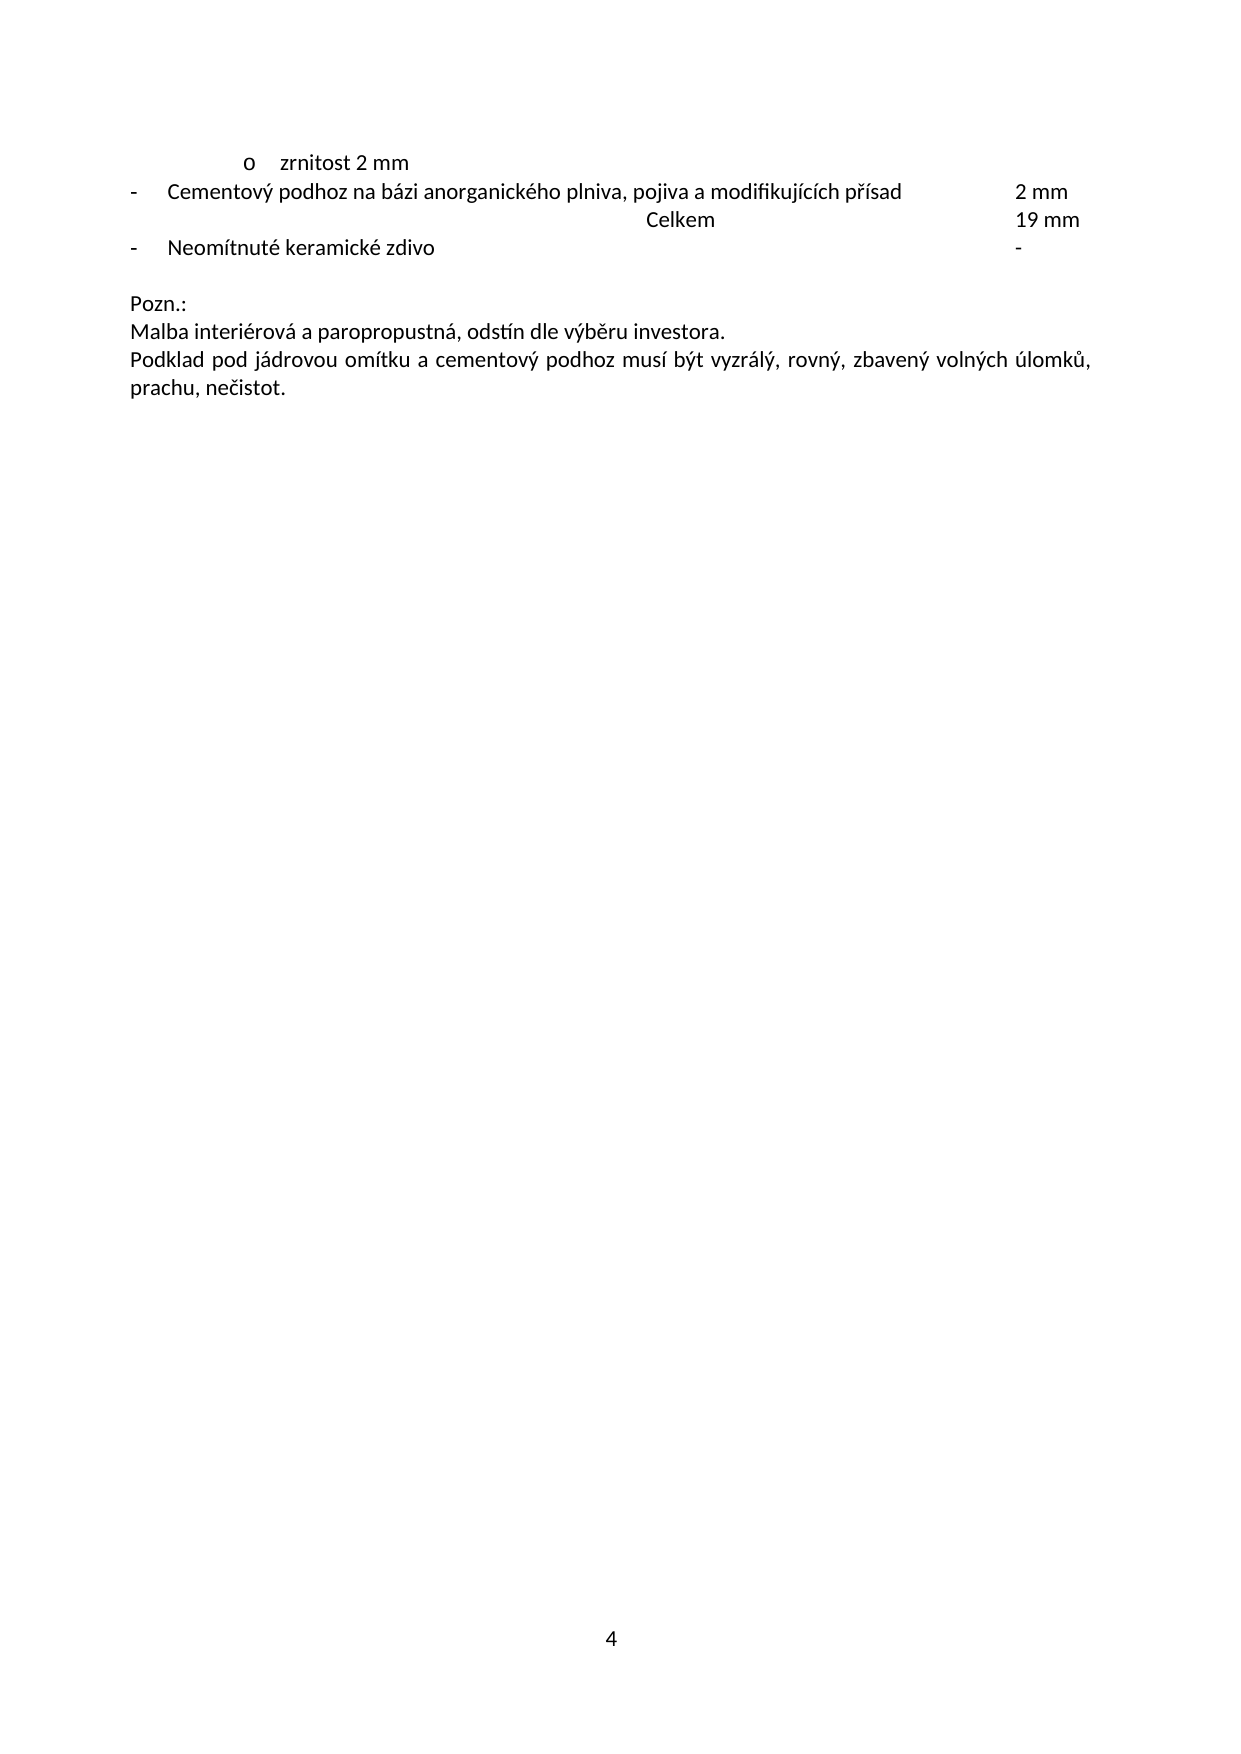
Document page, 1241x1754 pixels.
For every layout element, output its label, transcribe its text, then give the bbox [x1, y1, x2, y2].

list zrnitost 2 mm [242, 148, 1092, 177]
list Celkem 19 mm [205, 205, 1092, 233]
list Cementový podhoz na bázi anorganického plniva, pojiva a modifikujících přísad 2 mm [130, 177, 1092, 205]
list Neomítnuté keramické zdivo - [130, 233, 1092, 261]
text Podklad pod jádrovou omítku a cementový podhoz musí být vyzrálý, rovný, zbavený volných úlomků, prachu, nečistot. [130, 345, 1092, 401]
text Pozn.: [130, 289, 1092, 317]
text Malba interiérová a paropropustná, odstín dle výběru investora. [130, 317, 1092, 345]
